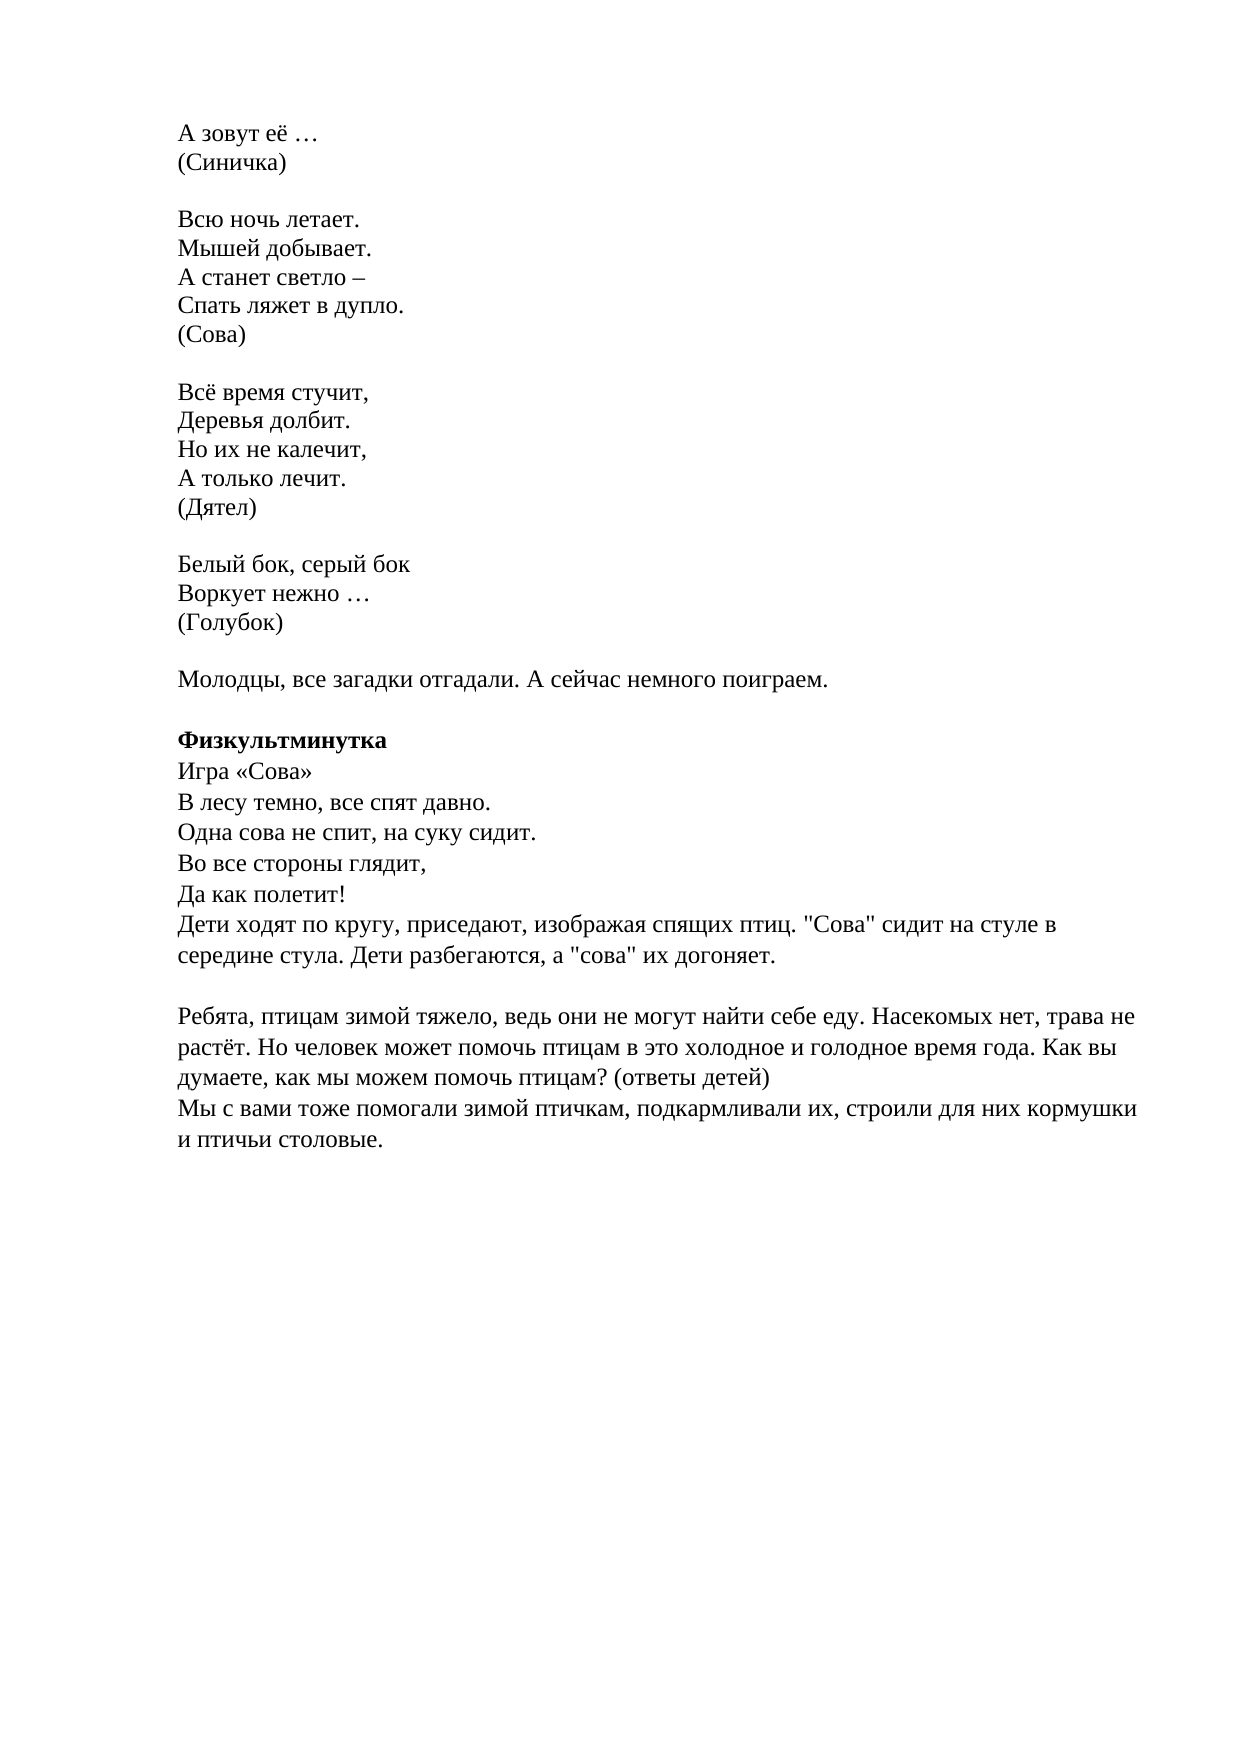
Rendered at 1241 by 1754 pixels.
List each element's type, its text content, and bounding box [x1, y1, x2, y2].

text Да как полетит! [177, 877, 1152, 907]
text Одна сова не спит, на суку сидит. [177, 816, 1152, 846]
text (Синичка) [177, 147, 1152, 176]
text Белый бок, серый бок [177, 549, 1152, 578]
text Всё время стучит, [177, 377, 1152, 406]
text А только лечит. [177, 463, 1152, 492]
text В лесу темно, все спят давно. [177, 785, 1152, 816]
text Но их не калечит, [177, 434, 1152, 463]
text (Дятел) [177, 492, 1152, 521]
text Молодцы, все загадки отгадали. А сейчас немного поиграем. [177, 664, 1152, 693]
text Игра «Сова» [177, 754, 1152, 785]
text (Голубок) [177, 607, 1152, 636]
text Мы с вами тоже помогали зимой птичкам, подкармливали их, строили для них кормушки и птичьи столовые. [177, 1091, 1152, 1152]
text (Сова) [177, 319, 1152, 348]
text А зовут её … [177, 118, 1152, 147]
text Ребята, птицам зимой тяжело, ведь они не могут найти себе еду. Насекомых нет, трава не растёт. Но человек может помочь птицам в это холодное и голодное время года. Как вы думаете, как мы можем помочь птицам? (ответы детей) [177, 999, 1152, 1091]
text Мышей добывает. [177, 233, 1152, 262]
text Всю ночь летает. [177, 204, 1152, 233]
text Во все стороны глядит, [177, 846, 1152, 877]
text Деревья долбит. [177, 406, 1152, 434]
text Воркует нежно … [177, 578, 1152, 607]
text А станет светло – [177, 262, 1152, 291]
text Спать ляжет в дупло. [177, 291, 1152, 319]
text Физкультминутка [177, 724, 1152, 754]
text Дети ходят по кругу, приседают, изображая спящих птиц. "Сова" сидит на стуле в середине стула. Дети разбегаются, а "сова" их догоняет. [177, 907, 1152, 969]
